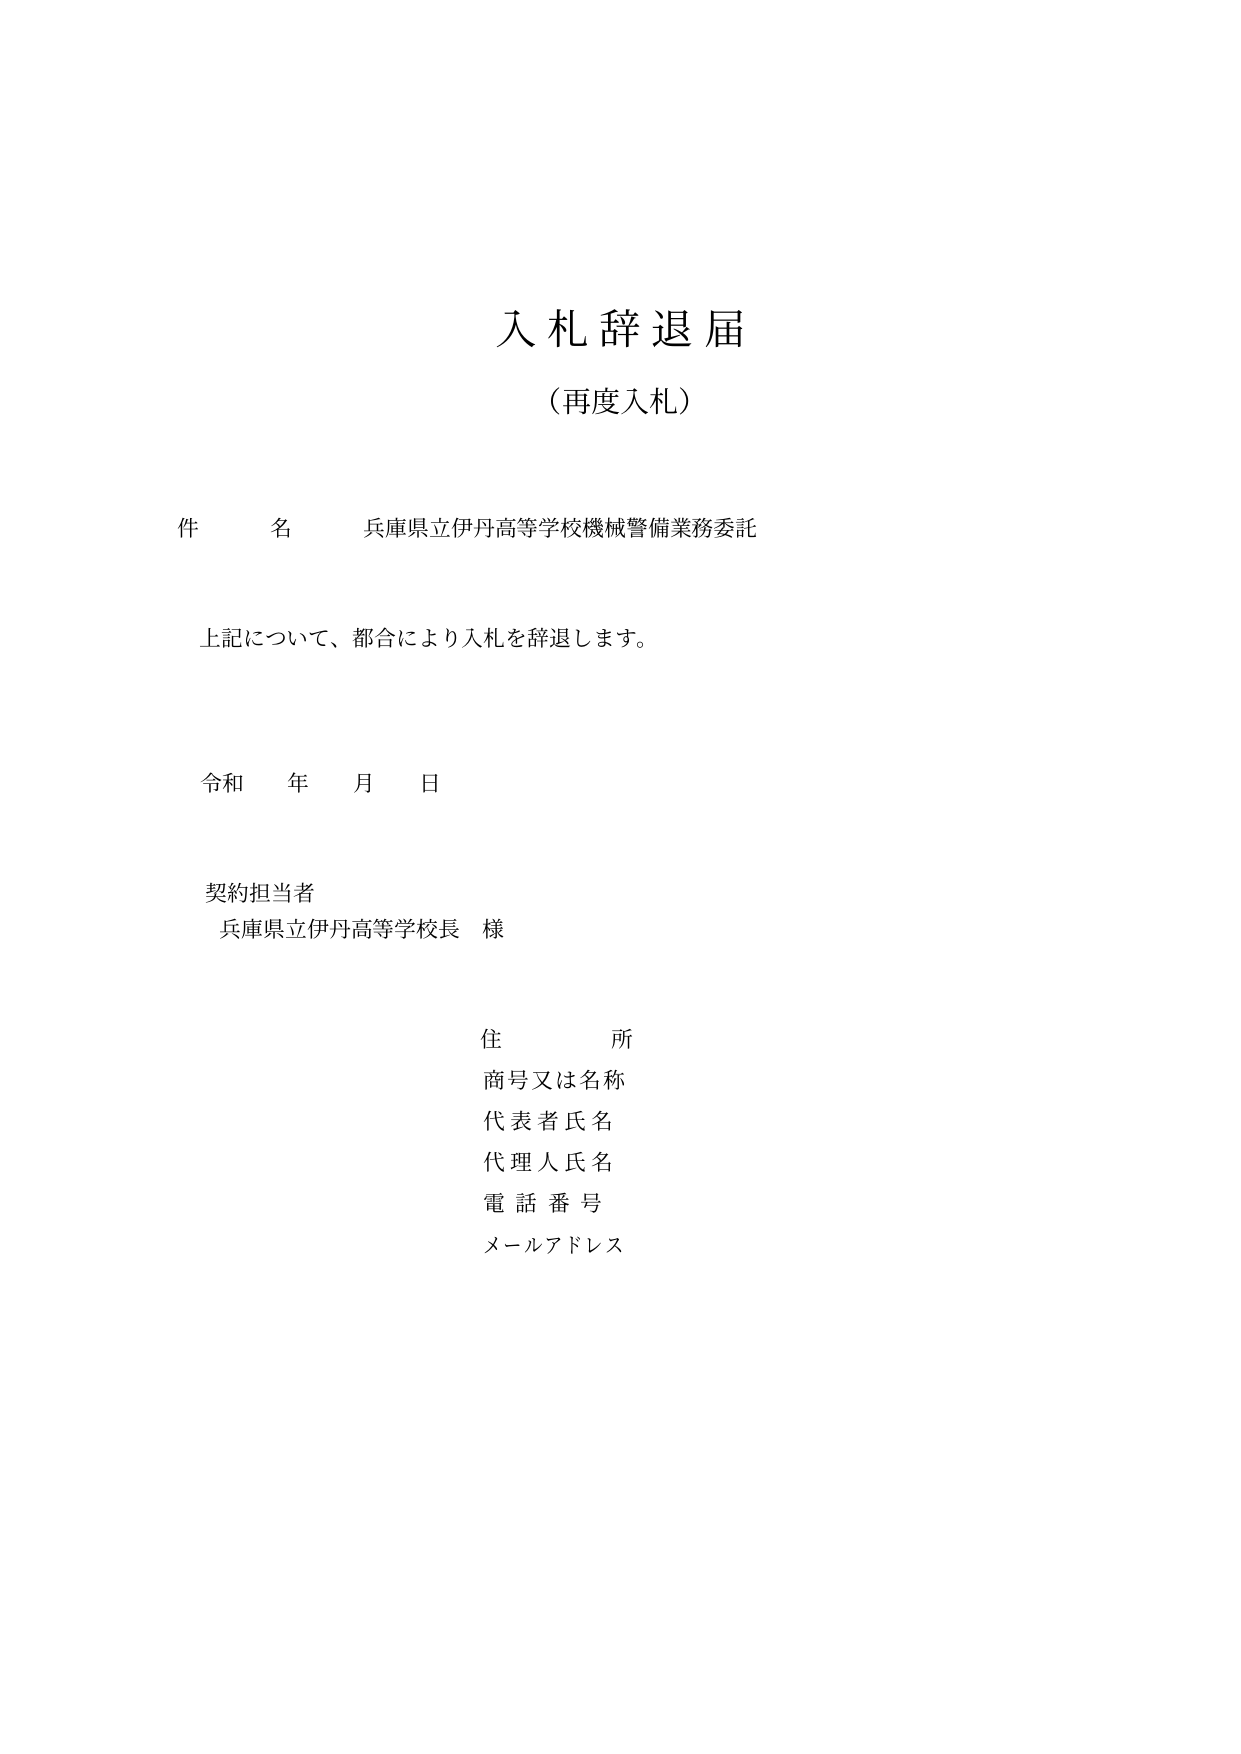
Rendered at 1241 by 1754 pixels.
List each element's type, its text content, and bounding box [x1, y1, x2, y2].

text 上記について、都合により入札を辞退します。 [177, 618, 1063, 655]
text 入 札 辞 退 届 [177, 290, 1063, 363]
text 代表者氏名 [308, 1102, 1063, 1138]
text 兵庫県立伊丹高等学校長 様 [177, 910, 1063, 946]
text 令和 年 月 日 [177, 764, 932, 801]
text メールアドレス [308, 1225, 1063, 1262]
text 商号又は名称 [308, 1061, 1063, 1097]
text 件 名 兵庫県立伊丹高等学校機械警備業務委託 [177, 509, 1063, 545]
text 住 所 [320, 1019, 1063, 1056]
text 代理人氏名 [308, 1143, 1063, 1179]
text 契約担当者 [177, 873, 1063, 910]
text （再度入札） [177, 363, 1063, 436]
text 電話番号 [308, 1184, 1063, 1221]
